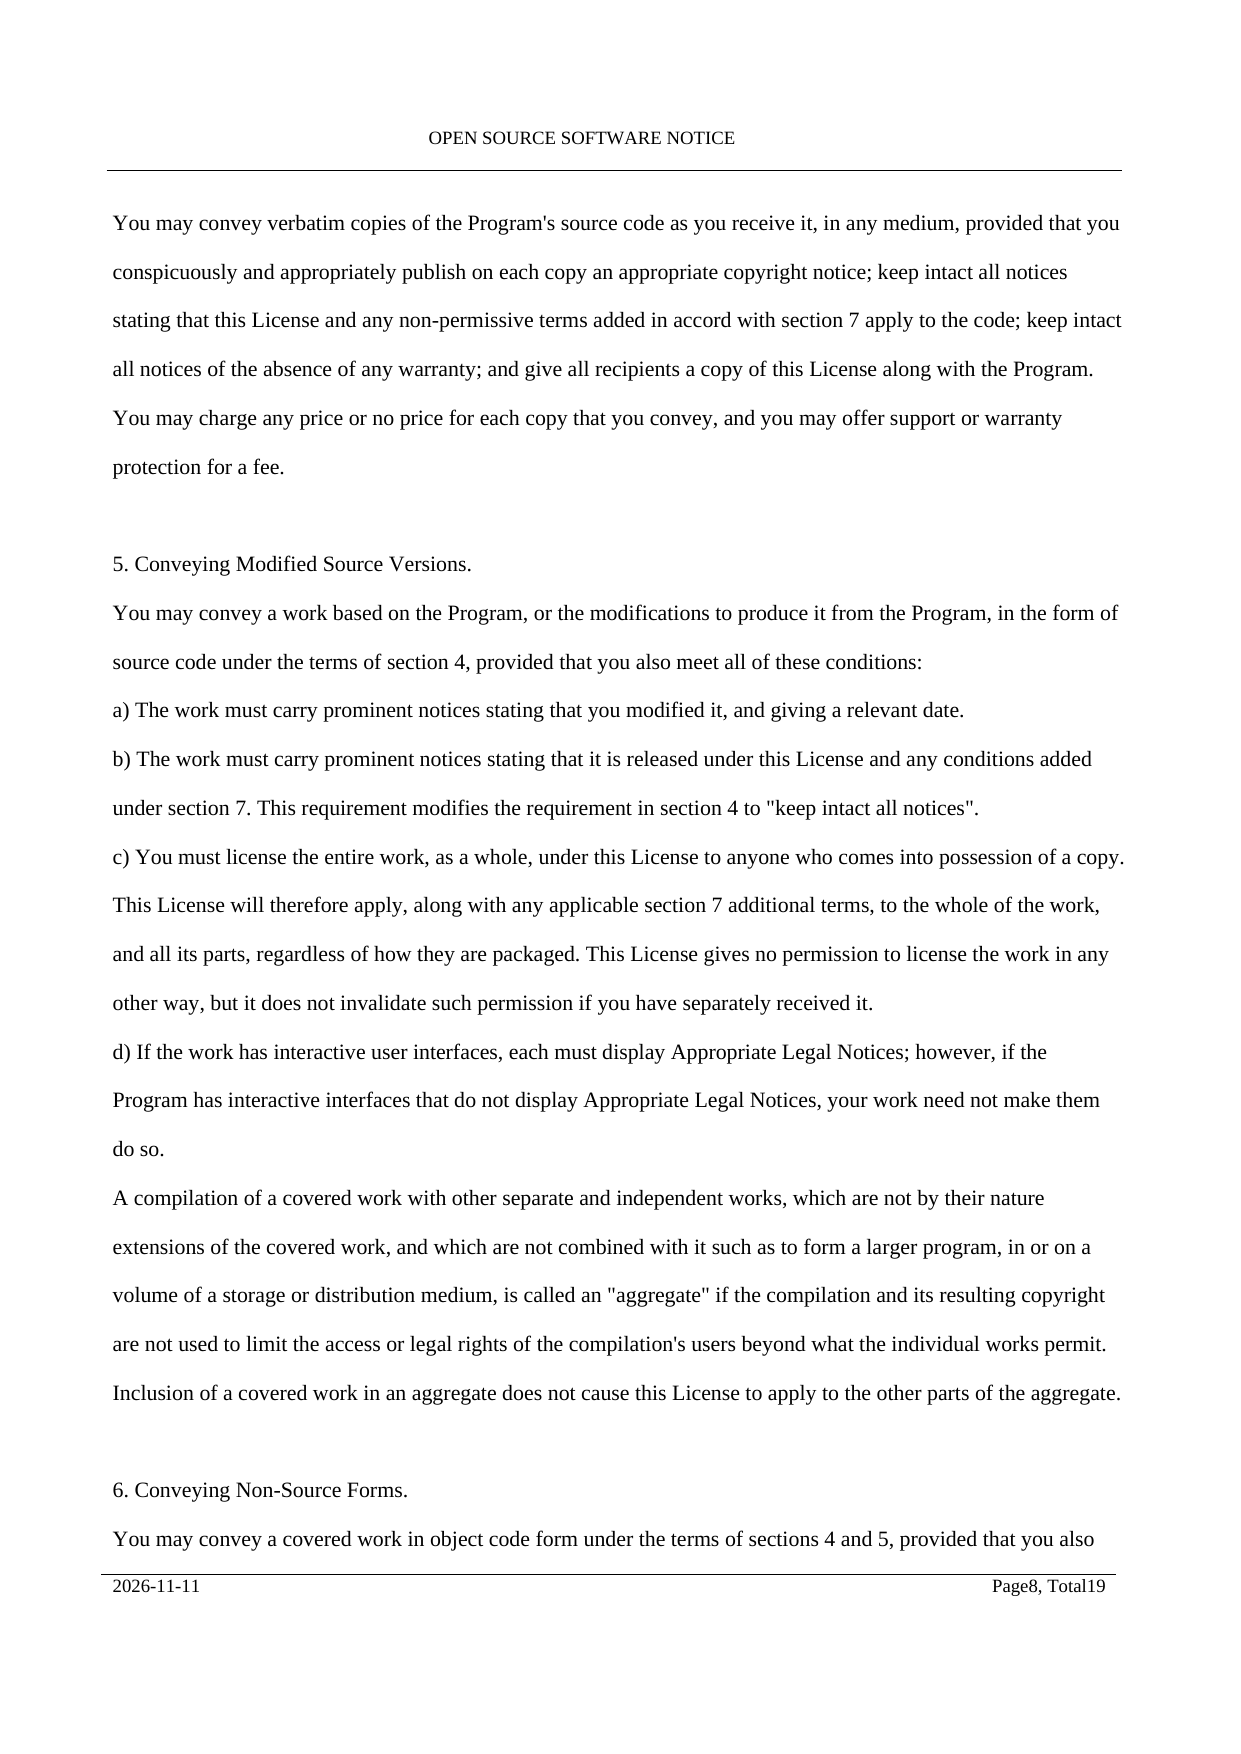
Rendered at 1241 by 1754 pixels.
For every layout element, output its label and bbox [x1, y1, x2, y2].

text [112, 206, 1128, 1555]
